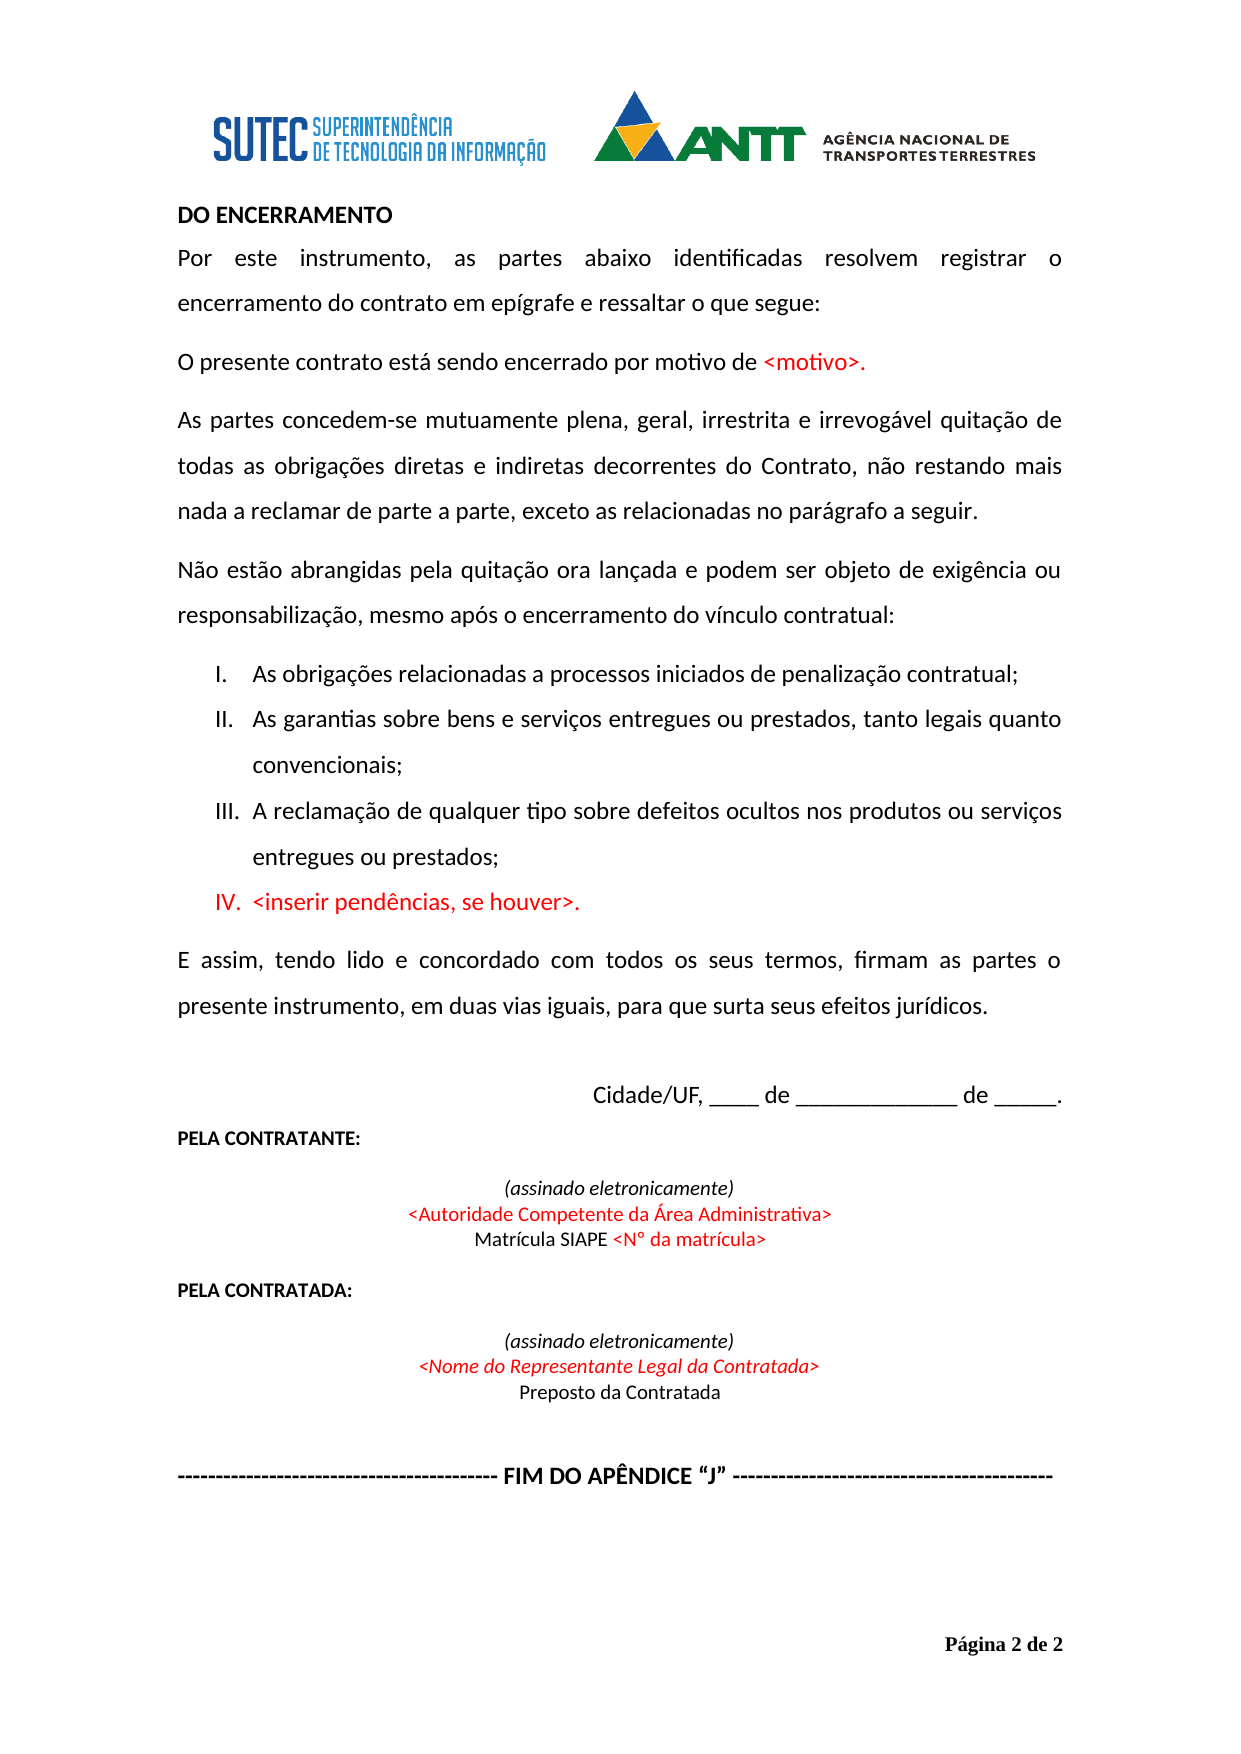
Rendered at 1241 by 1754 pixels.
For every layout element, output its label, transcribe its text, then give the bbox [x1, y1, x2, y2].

list As obrigações relacionadas a processos iniciados de penalização contratual; [215, 658, 1063, 688]
text Preposto da Contratada [177, 1379, 1063, 1404]
text Cidade/UF, ____ de _____________ de _____. [177, 1079, 1063, 1109]
text ------------------------------------------ FIM DO APÊNDICE “J” ------------------------------------------ [177, 1460, 1063, 1491]
list As garantias sobre bens e serviços entregues ou prestados, tanto legais quanto convencionais; [215, 703, 1063, 780]
text DO ENCERRAMENTO [177, 199, 1063, 229]
text Não estão abrangidas pela quitação ora lançada e podem ser objeto de exigência ou responsabilização, mesmo após o encerramento do vínculo contratual: [177, 554, 1063, 630]
picture [177, 73, 1063, 199]
text E assim, tendo lido e concordado com todos os seus termos, firmam as partes o presente instrumento, em duas vias iguais, para que surta seus efeitos jurídicos. [177, 944, 1063, 1021]
text (assinado eletronicamente) [177, 1328, 1063, 1353]
text (assinado eletronicamente) [177, 1176, 1063, 1201]
text PELA CONTRATADA: [177, 1277, 1063, 1303]
text <Nome do Representante Legal da Contratada> [177, 1353, 1063, 1379]
list <inserir pendências, se houver>. [215, 886, 1063, 917]
list A reclamação de qualquer tipo sobre defeitos ocultos nos produtos ou serviços entregues ou prestados; [215, 795, 1063, 871]
text As partes concedem-se mutuamente plena, geral, irrestrita e irrevogável quitação de todas as obrigações diretas e indiretas decorrentes do Contrato, não restando mais nada a reclamar de parte a parte, exceto as relacionadas no parágrafo a seguir. [177, 404, 1063, 526]
text PELA CONTRATANTE: [177, 1125, 1063, 1150]
text Por este instrumento, as partes abaixo identificadas resolvem registrar o encerramento do contrato em epígrafe e ressaltar o que segue: [177, 242, 1063, 318]
text O presente contrato está sendo encerrado por motivo de <motivo>. [177, 346, 1063, 376]
text <Autoridade Competente da Área Administrativa> [177, 1201, 1063, 1226]
text Matrícula SIAPE <Nº da matrícula> [177, 1226, 1063, 1252]
